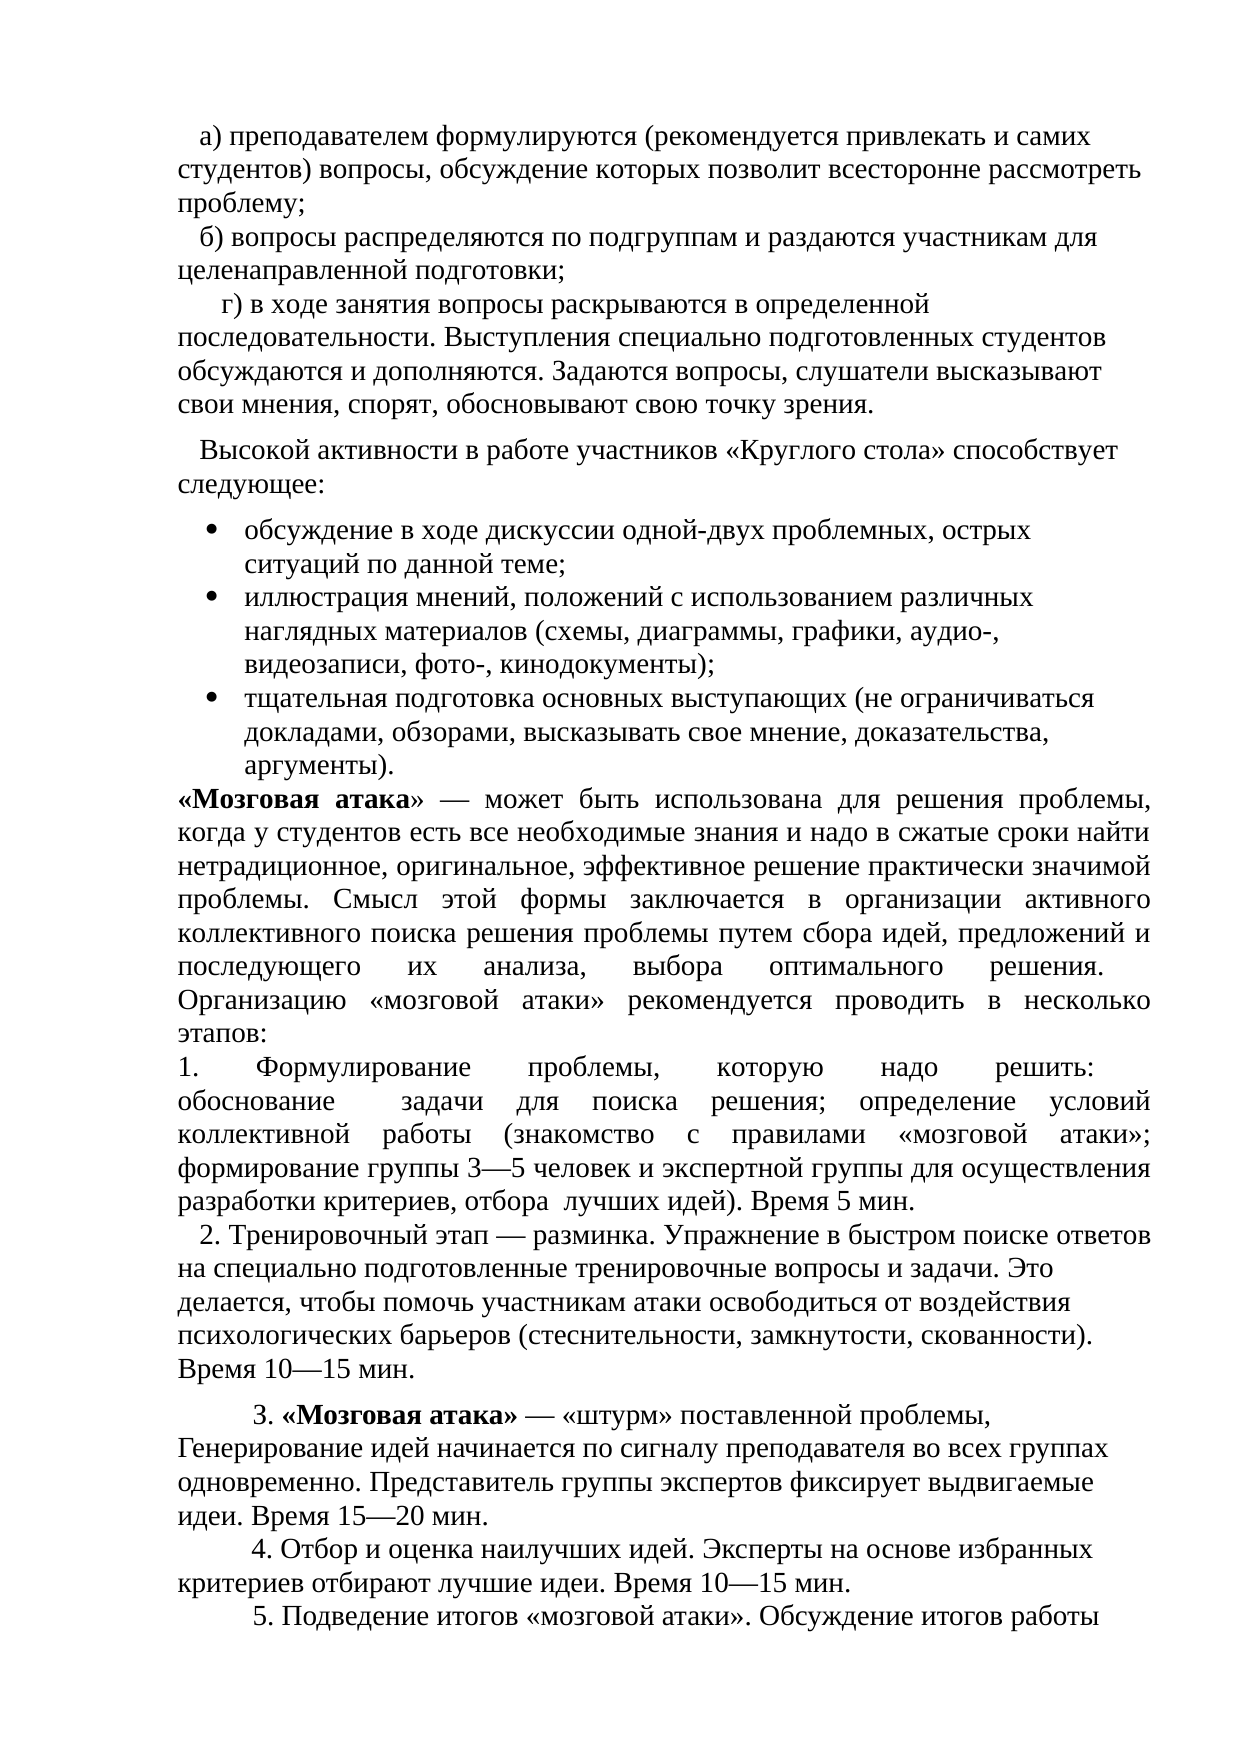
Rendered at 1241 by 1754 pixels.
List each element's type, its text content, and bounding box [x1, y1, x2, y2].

text б) вопросы распределяются по подгруппам и раздаются участникам для целенаправленной подготовки; [177, 219, 1152, 286]
list иллюстрация мнений, положений с использованием различных наглядных материалов (схемы, диаграммы, графики, аудио-, видеозаписи, фото-, кинодокументы); [207, 579, 1152, 680]
text З. «Мозговая атака» — «штурм» поставленной проблемы, Генерирование идей начинается по сигналу преподавателя во всех группах одновременно. Представитель группы экспертов фиксирует выдвигаемые идеи. Время 15—20 мин. 4. Отбор и оценка наилучших идей. Эксперты на основе избранных критериев отбирают лучшие идеи. Время 10—15 мин. [177, 1397, 1152, 1598]
list тщательная подготовка основных выступающих (не ограничиваться докладами, обзорами, высказывать свое мнение, доказательства, аргументы). [207, 680, 1152, 781]
text 1. Формулирование проблемы, которую надо решить: обоснование задачи для поиска решения; определение условий коллективной работы (знакомство с правилами «мозговой атаки»; формирование группы 3—5 человек и экспертной группы для осуществления разработки критериев, отбора лучших идей). Время 5 мин. [177, 1049, 1152, 1217]
text г) в ходе занятия вопросы раскрываются в определенной последовательности. Выступления специально подготовленных студентов обсуждаются и дополняются. Задаются вопросы, слушатели высказывают свои мнения, спорят, обосновывают свою точку зрения. [177, 286, 1152, 420]
text а) преподавателем формулируются (рекомендуется привлекать и самих студентов) вопросы, обсуждение которых позволит всесторонне рассмотреть проблему; [177, 118, 1152, 219]
text Высокой активности в работе участников «Круглого стола» способствует следующее: [177, 432, 1152, 499]
list обсуждение в ходе дискуссии одной-двух проблемных, острых ситуаций по данной теме; [207, 512, 1152, 579]
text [177, 1598, 1152, 1632]
text 2. Тренировочный этап — разминка. Упражнение в быстром поиске ответов на специально подготовленные тренировочные вопросы и задачи. Это делается, чтобы помочь участникам атаки освободиться от воздействия психологических барьеров (стеснительности, замкнутости, скованности). Время 10—15 мин. [177, 1217, 1152, 1384]
text «Мозговая атака» — может быть использована для решения проблемы, когда у студентов есть все необходимые знания и надо в сжатые сроки найти нетрадиционное, оригинальное, эффективное решение практически значимой проблемы. Смысл этой формы заключается в организации активного коллективного поиска решения проблемы путем сбора идей, предложений и последующего их анализа, выбора оптимального решения. Организацию «мозговой атаки» рекомендуется проводить в несколько этапов: [177, 781, 1152, 1049]
